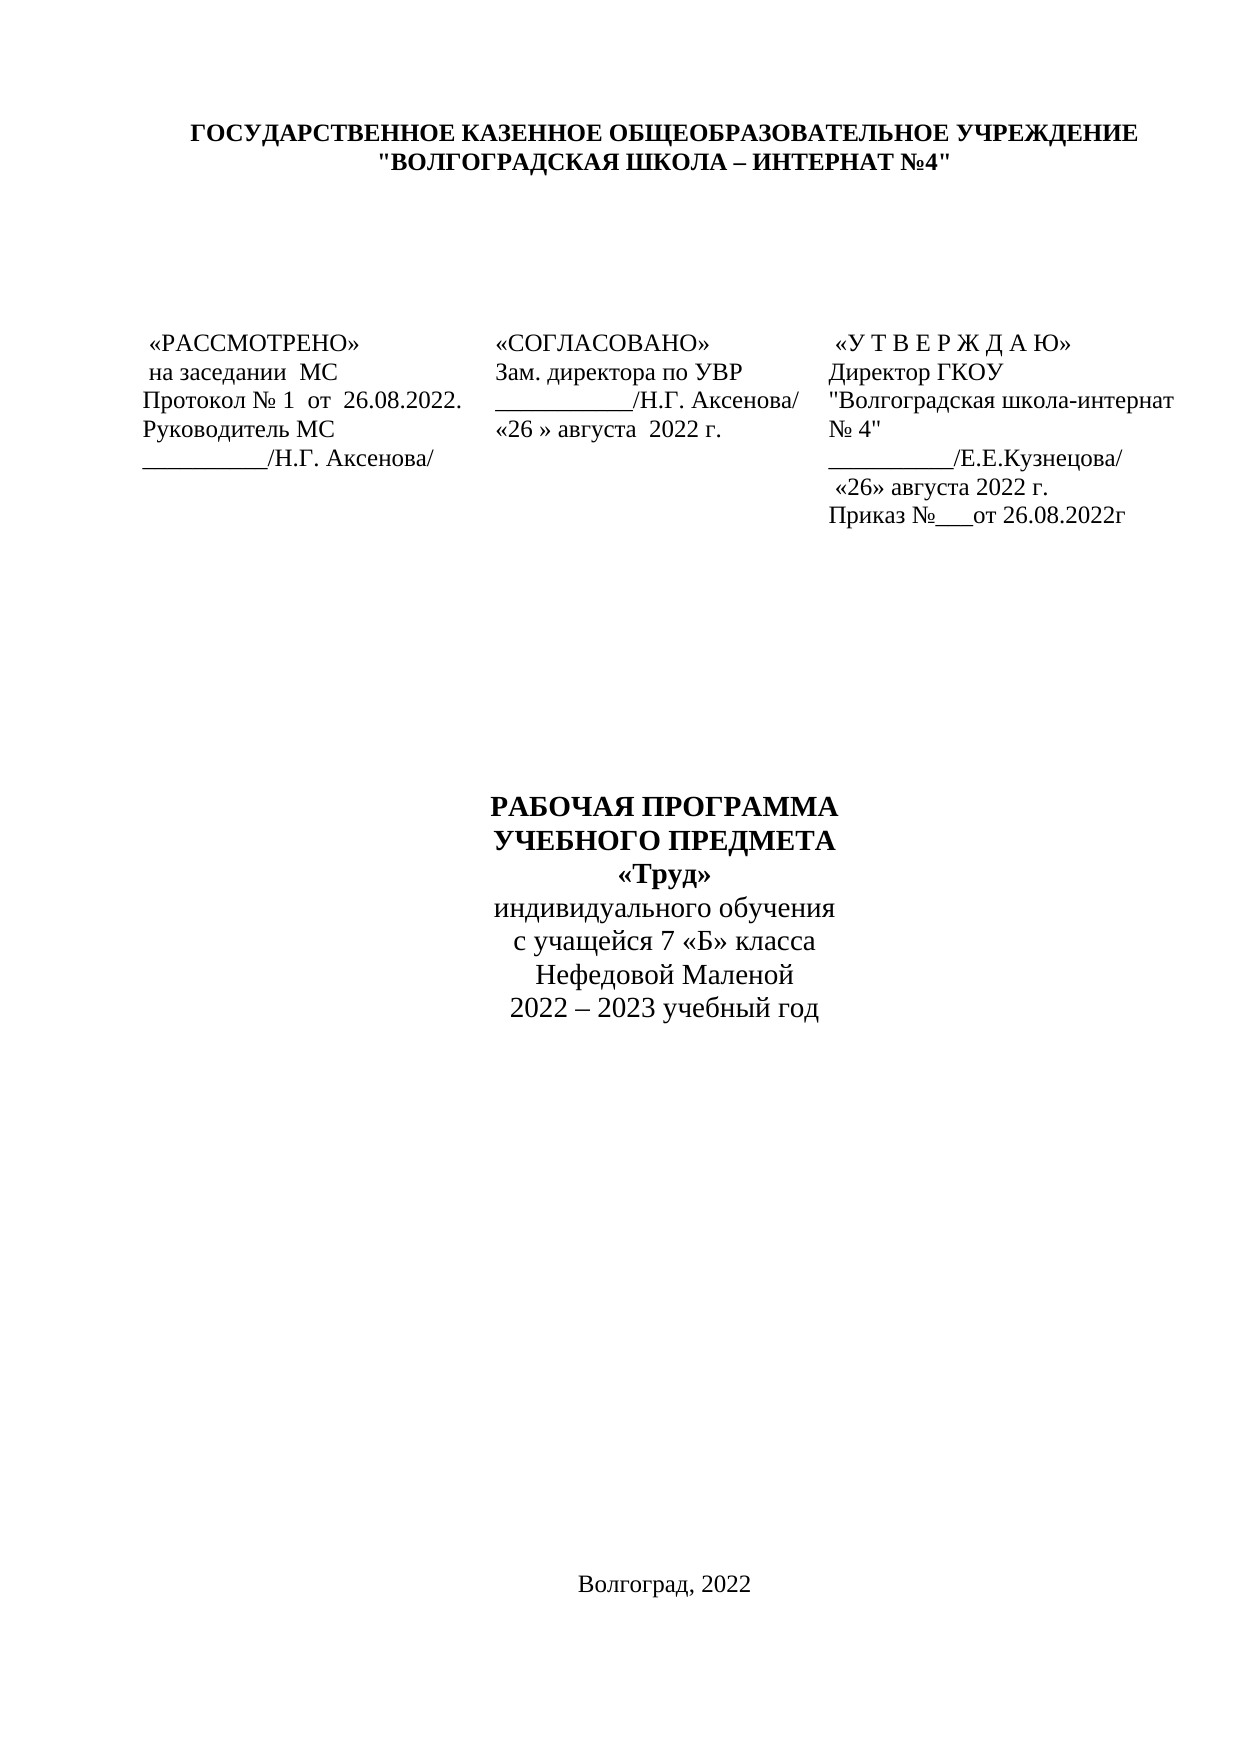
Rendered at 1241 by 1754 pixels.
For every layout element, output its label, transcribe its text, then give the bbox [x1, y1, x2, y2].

table_header «РАССМОТРЕНО» на заседании МС Протокол № 1 от 26.08.2022. Руководитель МС __________/Н.Г. Аксенова/ [131, 299, 484, 529]
text «Труд» [177, 856, 1152, 890]
text индивидуального обучения [177, 890, 1152, 923]
text УЧЕБНОГО ПРЕДМЕТА [177, 823, 1152, 856]
text с учащейся 7 «Б» класса [177, 923, 1152, 957]
table_header «СОГЛАСОВАНО» Зам. директора по УВР ___________/Н.Г. Аксенова/ «26 » августа 2022 г. [484, 299, 817, 529]
text Нефедовой Маленой [177, 957, 1152, 990]
text Волгоград, 2022 [177, 1569, 1152, 1598]
table_header «У Т В Е Р Ж Д А Ю» Директор ГКОУ "Волгоградская школа-интернат № 4" __________/Е.Е.Кузнецова/ «26» августа 2022 г. Приказ №___от 26.08.2022г [817, 299, 1198, 529]
text РАБОЧАЯ ПРОГРАММА [177, 789, 1152, 823]
text 2022 – 2023 учебный год [177, 990, 1152, 1024]
text ГОСУДАРСТВЕННОЕ КАЗЕННОЕ ОБЩЕОБРАЗОВАТЕЛЬНОЕ УЧРЕЖДЕНИЕ "ВОЛГОГРАДСКАЯ ШКОЛА – ИНТЕРНАТ №4" [177, 118, 1152, 176]
